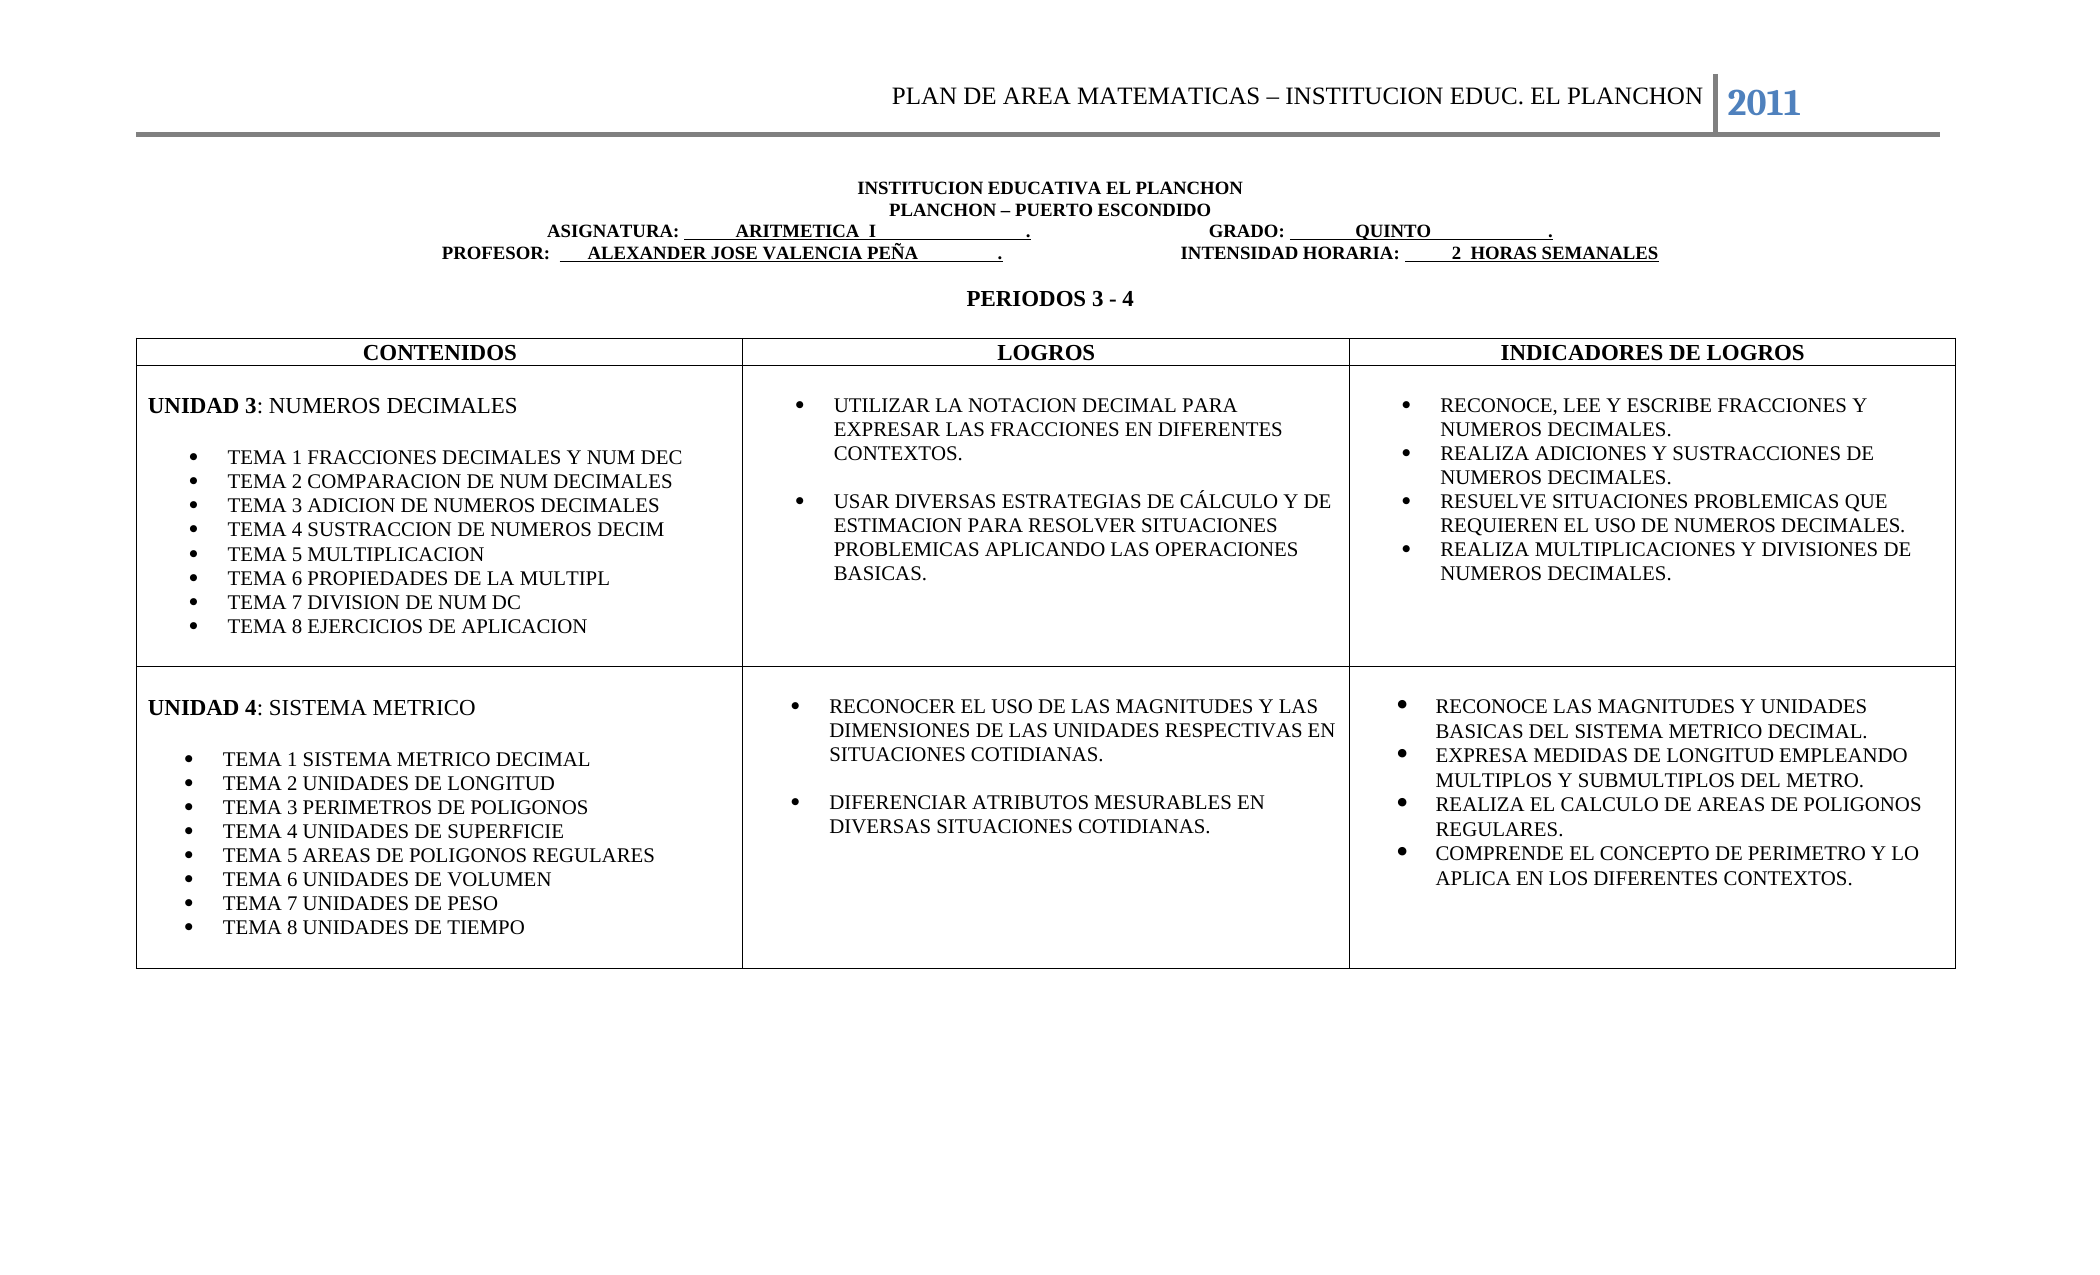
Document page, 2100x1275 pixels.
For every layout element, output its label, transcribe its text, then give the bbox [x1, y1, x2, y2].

table_header INDICADORES DE LOGROS [1350, 339, 1955, 365]
table_cell RECONOCE LAS MAGNITUDES Y UNIDADES BASICAS DEL SISTEMA METRICO DECIMAL. EXPRESA MEDIDAS DE LONGITUD EMPLEANDO MULTIPLOS Y SUBMULTIPLOS DEL METRO. REALIZA EL CALCULO DE AREAS DE POLIGONOS REGULARES. COMPRENDE EL CONCEPTO DE PERIMETRO Y LO APLICA EN LOS DIFERENTES CONTEXTOS. [1350, 667, 1955, 968]
table_cell UTILIZAR LA NOTACION DECIMAL PARA EXPRESAR LAS FRACCIONES EN DIFERENTES CONTEXTOS. USAR DIVERSAS ESTRATEGIAS DE CÁLCULO Y DE ESTIMACION PARA RESOLVER SITUACIONES PROBLEMICAS APLICANDO LAS OPERACIONES BASICAS. [743, 366, 1349, 666]
text PLANCHON – PUERTO ESCONDIDO [148, 199, 1952, 220]
table_cell UNIDAD 3: NUMEROS DECIMALES TEMA 1 FRACCIONES DECIMALES Y NUM DEC TEMA 2 COMPARACION DE NUM DECIMALES TEMA 3 ADICION DE NUMEROS DECIMALES TEMA 4 SUSTRACCION DE NUMEROS DECIM TEMA 5 MULTIPLICACION TEMA 6 PROPIEDADES DE LA MULTIPL TEMA 7 DIVISION DE NUM DC TEMA 8 EJERCICIOS DE APLICACION [137, 366, 742, 666]
text PROFESOR: ALEXANDER JOSE VALENCIA PEÑA . INTENSIDAD HORARIA: 2 HORAS SEMANALES [148, 242, 1952, 263]
table_cell RECONOCE, LEE Y ESCRIBE FRACCIONES Y NUMEROS DECIMALES. REALIZA ADICIONES Y SUSTRACCIONES DE NUMEROS DECIMALES. RESUELVE SITUACIONES PROBLEMICAS QUE REQUIEREN EL USO DE NUMEROS DECIMALES. REALIZA MULTIPLICACIONES Y DIVISIONES DE NUMEROS DECIMALES. [1350, 366, 1955, 666]
table_header LOGROS [743, 339, 1349, 365]
table_header CONTENIDOS [137, 339, 742, 365]
table_cell UNIDAD 4: SISTEMA METRICO TEMA 1 SISTEMA METRICO DECIMAL TEMA 2 UNIDADES DE LONGITUD TEMA 3 PERIMETROS DE POLIGONOS TEMA 4 UNIDADES DE SUPERFICIE TEMA 5 AREAS DE POLIGONOS REGULARES TEMA 6 UNIDADES DE VOLUMEN TEMA 7 UNIDADES DE PESO TEMA 8 UNIDADES DE TIEMPO [137, 667, 742, 968]
table_cell RECONOCER EL USO DE LAS MAGNITUDES Y LAS DIMENSIONES DE LAS UNIDADES RESPECTIVAS EN SITUACIONES COTIDIANAS. DIFERENCIAR ATRIBUTOS MESURABLES EN DIVERSAS SITUACIONES COTIDIANAS. [743, 667, 1349, 968]
text INSTITUCION EDUCATIVA EL PLANCHON [148, 177, 1952, 199]
text PERIODOS 3 - 4 [148, 285, 1952, 311]
text ASIGNATURA: ARITMETICA I . GRADO: QUINTO . [148, 220, 1952, 242]
